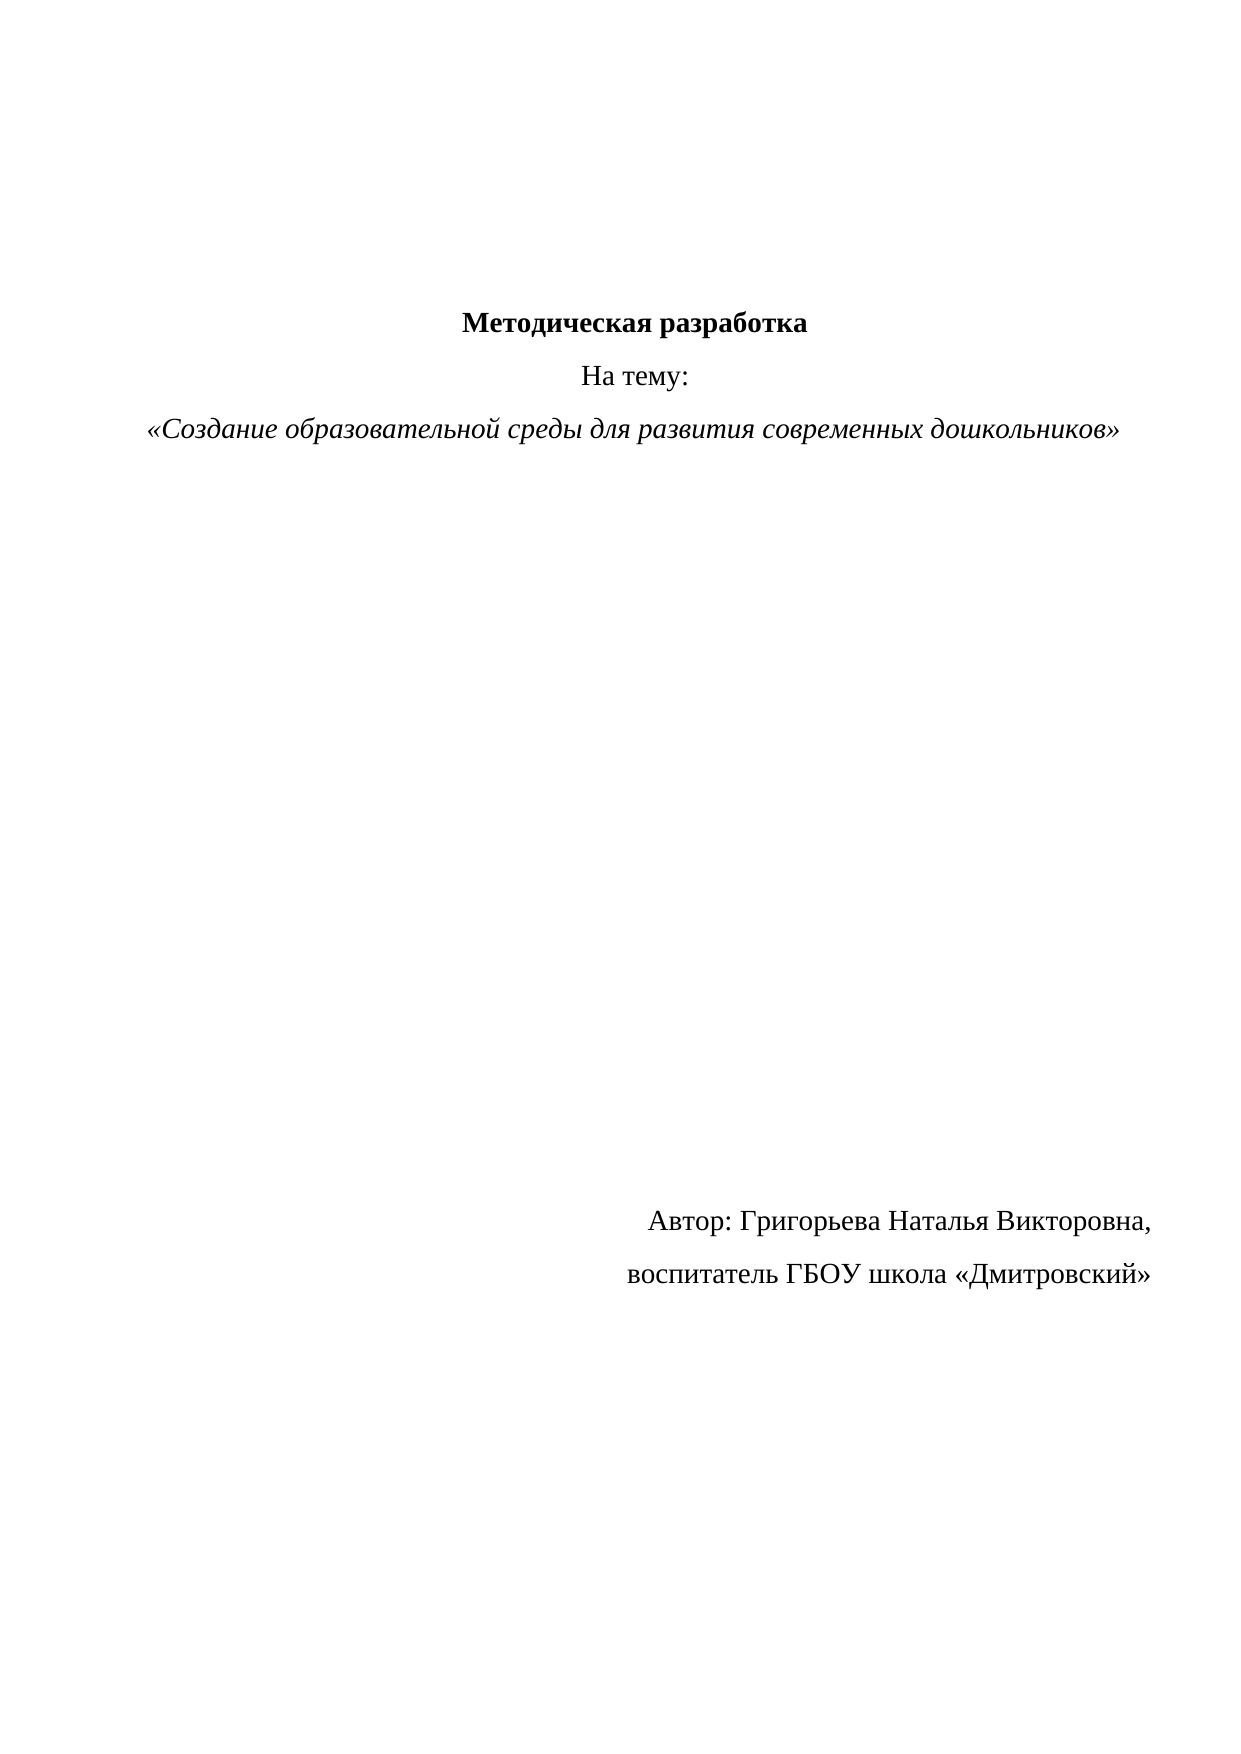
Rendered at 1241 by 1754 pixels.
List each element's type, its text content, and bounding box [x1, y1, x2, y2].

text На тему: [118, 358, 1152, 392]
text Автор: Григорьева Наталья Викторовна, [118, 1203, 1152, 1237]
text воспитатель ГБОУ школа «Дмитровский» [118, 1256, 1152, 1289]
text Методическая разработка [118, 305, 1152, 339]
text «Создание образовательной среды для развития современных дошкольников» [118, 411, 1152, 444]
